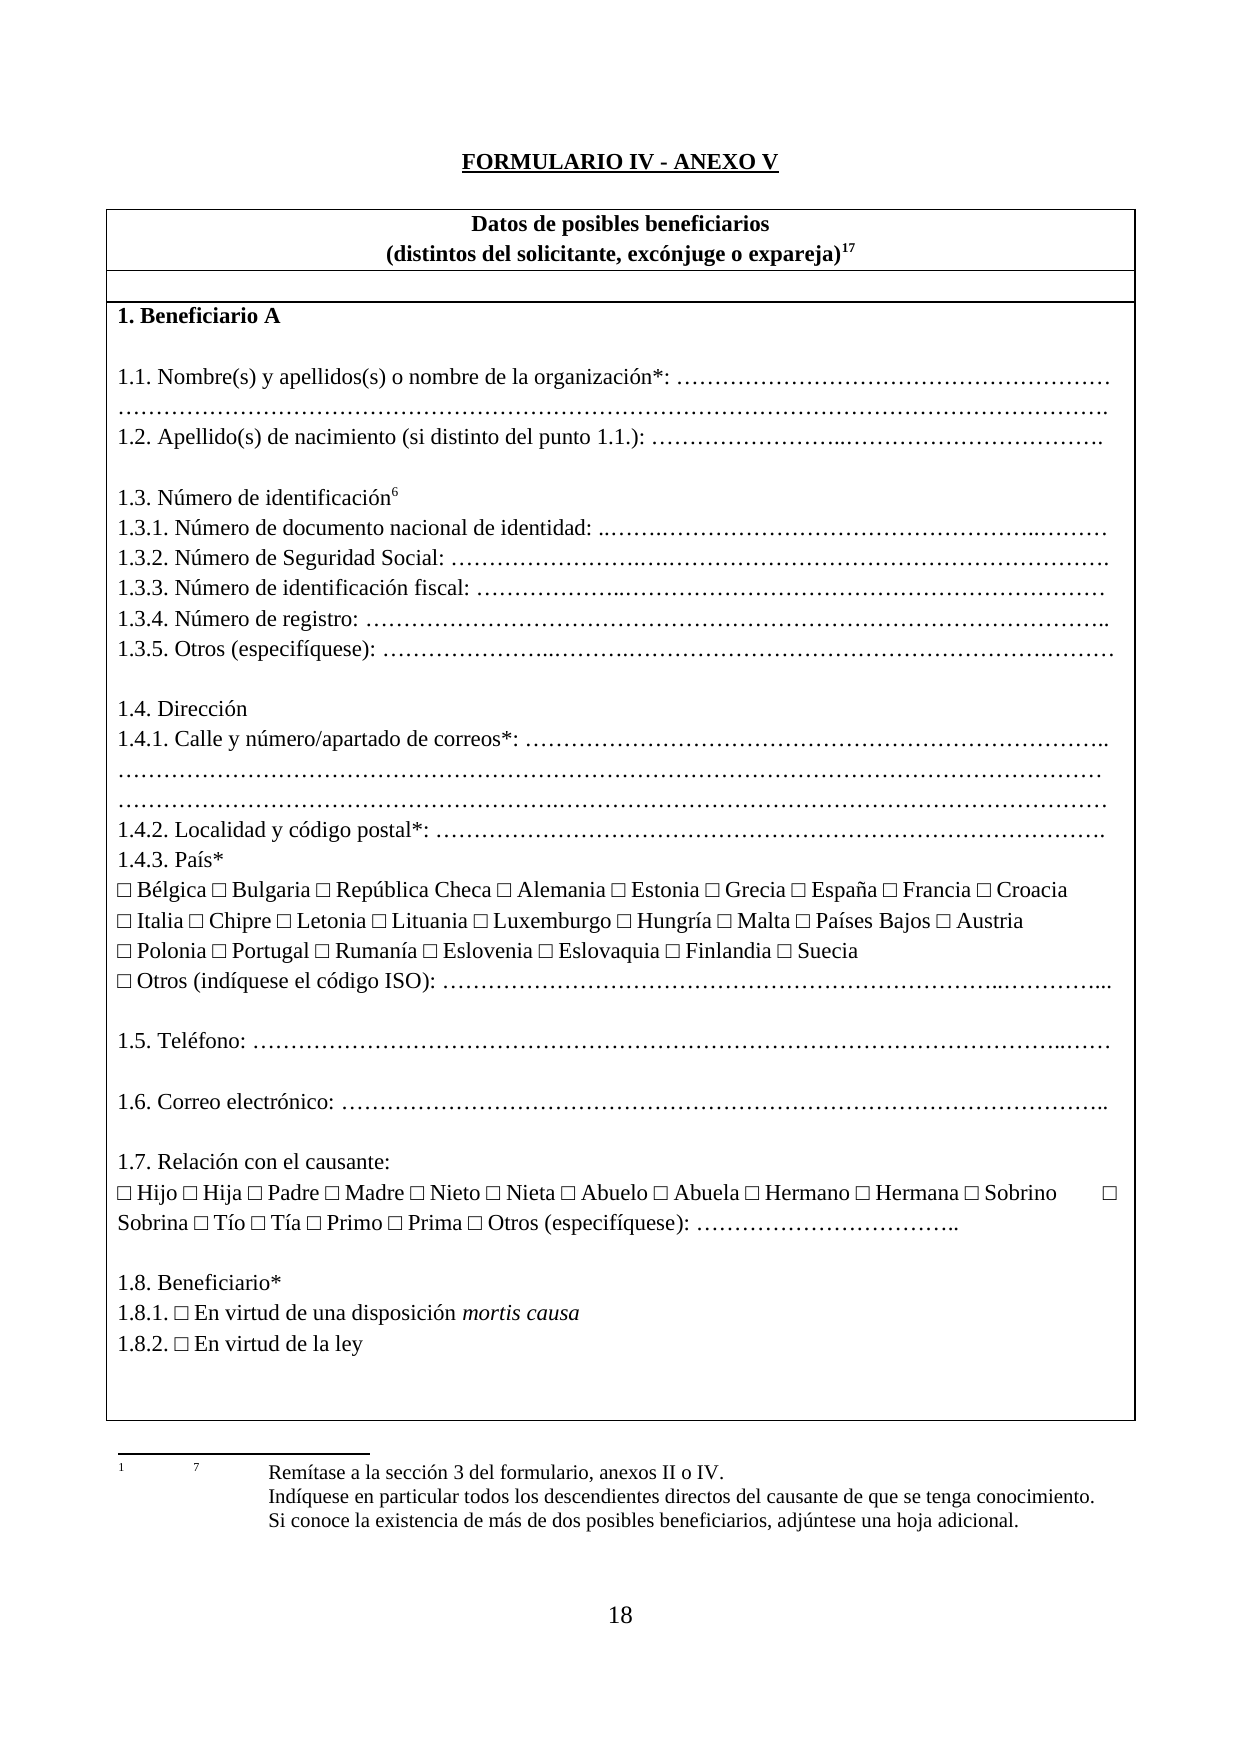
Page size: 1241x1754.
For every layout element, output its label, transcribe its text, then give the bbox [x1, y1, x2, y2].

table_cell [107, 303, 1134, 1420]
table_header Datos de posibles beneficiarios (distintos del solicitante, excónjuge o expareja)17 [107, 210, 1134, 270]
table_cell [107, 271, 1134, 301]
text FORMULARIO IV - ANEXO V [118, 148, 1122, 175]
